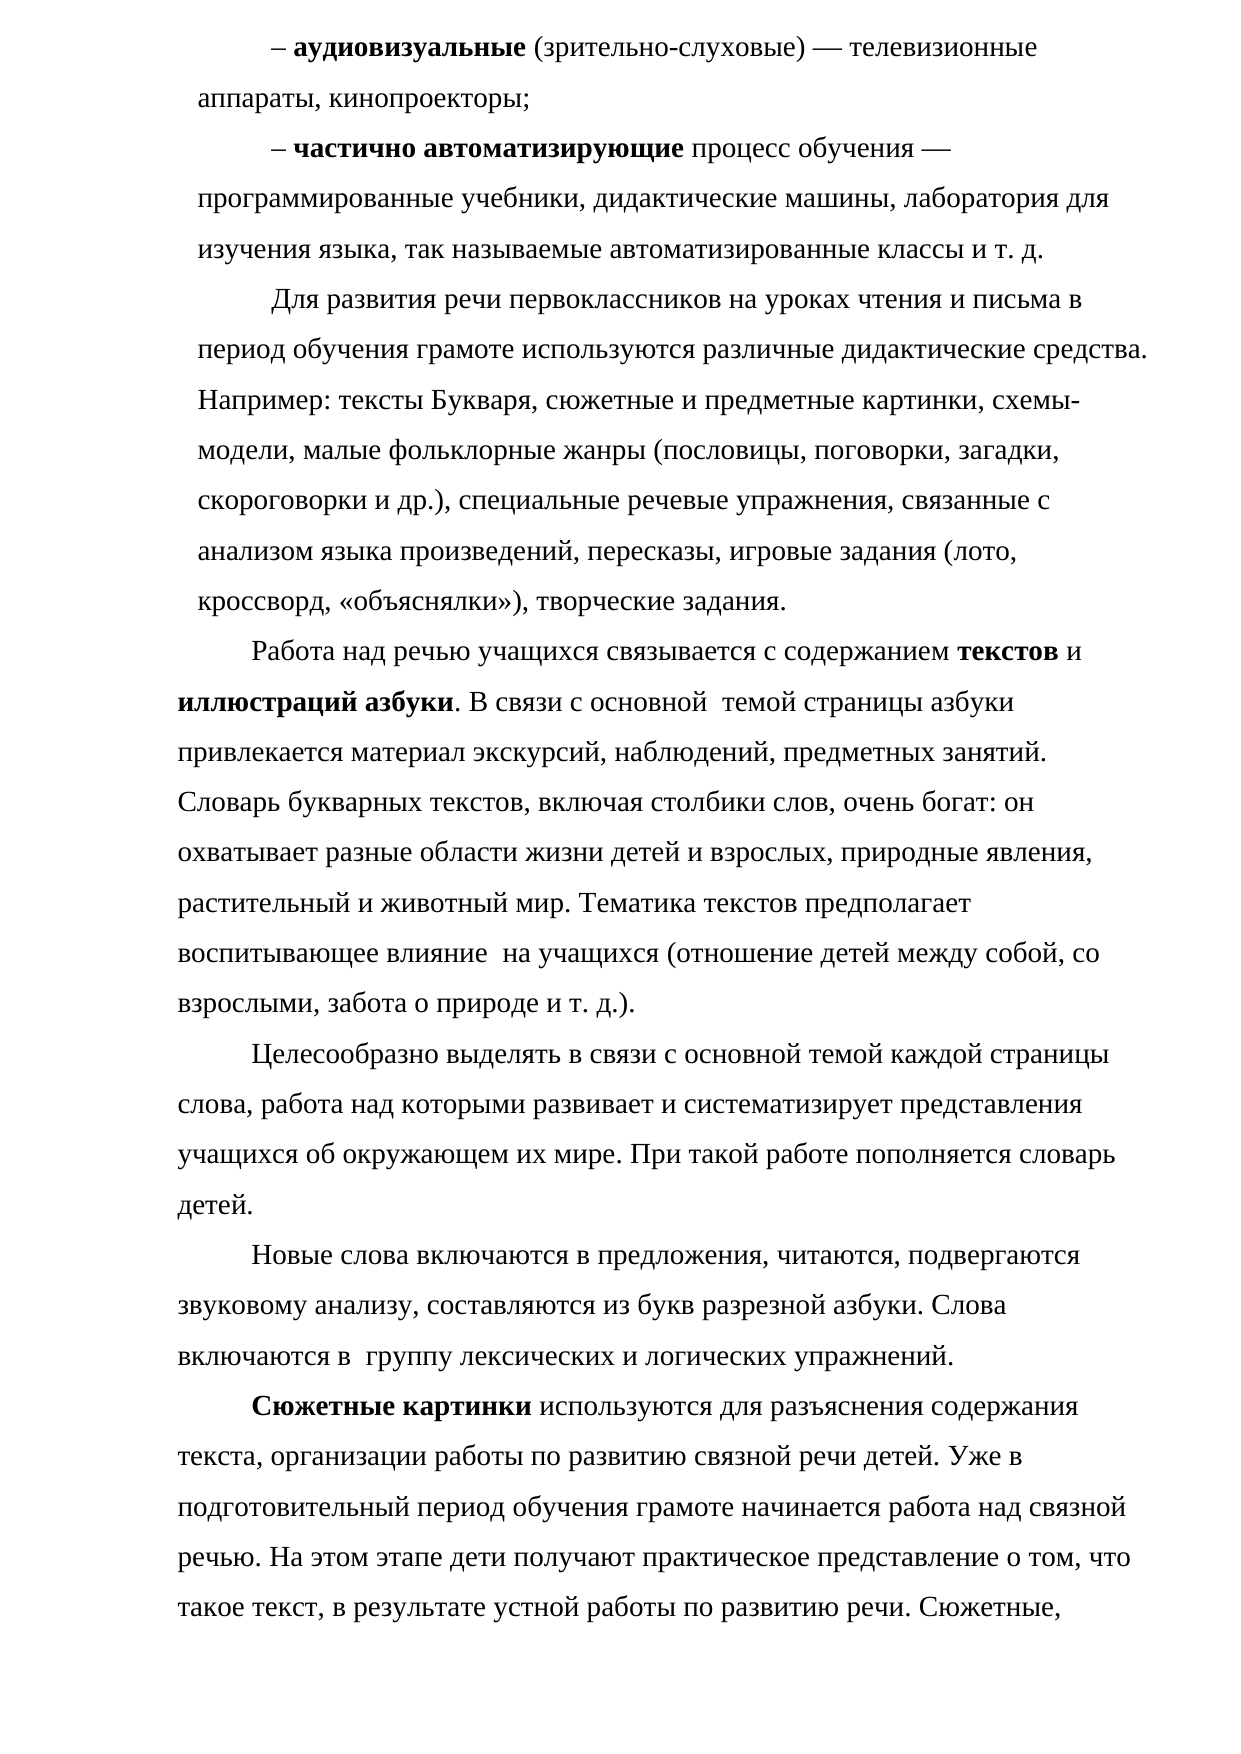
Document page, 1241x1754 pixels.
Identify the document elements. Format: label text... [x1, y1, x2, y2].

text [177, 1388, 1152, 1623]
text Новые слова включаются в предложения, читаются, подвергаются звуковому анализу, составляются из букв разрезной азбуки. Слова включаются в группу лексических и логических упражнений. [177, 1237, 1152, 1371]
text – аудиовизуальные (зрительно-слуховые) — телевизионные аппараты, кинопроекторы; [197, 29, 1152, 113]
text Целесообразно выделять в связи с основной темой каждой страницы слова, работа над которыми развивает и систематизирует представления учащихся об окружающем их мире. При такой работе пополняется словарь детей. [177, 1036, 1152, 1220]
text Для развития речи первоклассников на уроках чтения и письма в период обучения грамоте используются различные дидактические средства. Например: тексты Букваря, сюжетные и предметные картинки, схемы-модели, малые фольклорные жанры (пословицы, поговорки, загадки, скороговорки и др.), специальные речевые упражнения, связанные с анализом языка произведений, пересказы, игровые задания (лото, кроссворд, «объяснялки»), творческие задания. [197, 281, 1152, 617]
text – частично автоматизирующие процесс обучения — программированные учебники, дидактические машины, лаборатория для изучения языка, так называемые автоматизированные классы и т. д. [197, 130, 1152, 264]
text Работа над речью учащихся связывается с содержанием текстов и иллюстраций азбуки. В связи с основной темой страницы азбуки привлекается материал экскурсий, наблюдений, предметных занятий. Словарь букварных текстов, включая столбики слов, очень богат: он охватывает разные области жизни детей и взрослых, природные явления, растительный и животный мир. Тематика текстов предполагает воспитывающее влияние на учащихся (отношение детей между собой, со взрослыми, забота о природе и т. д.). [177, 633, 1152, 1019]
